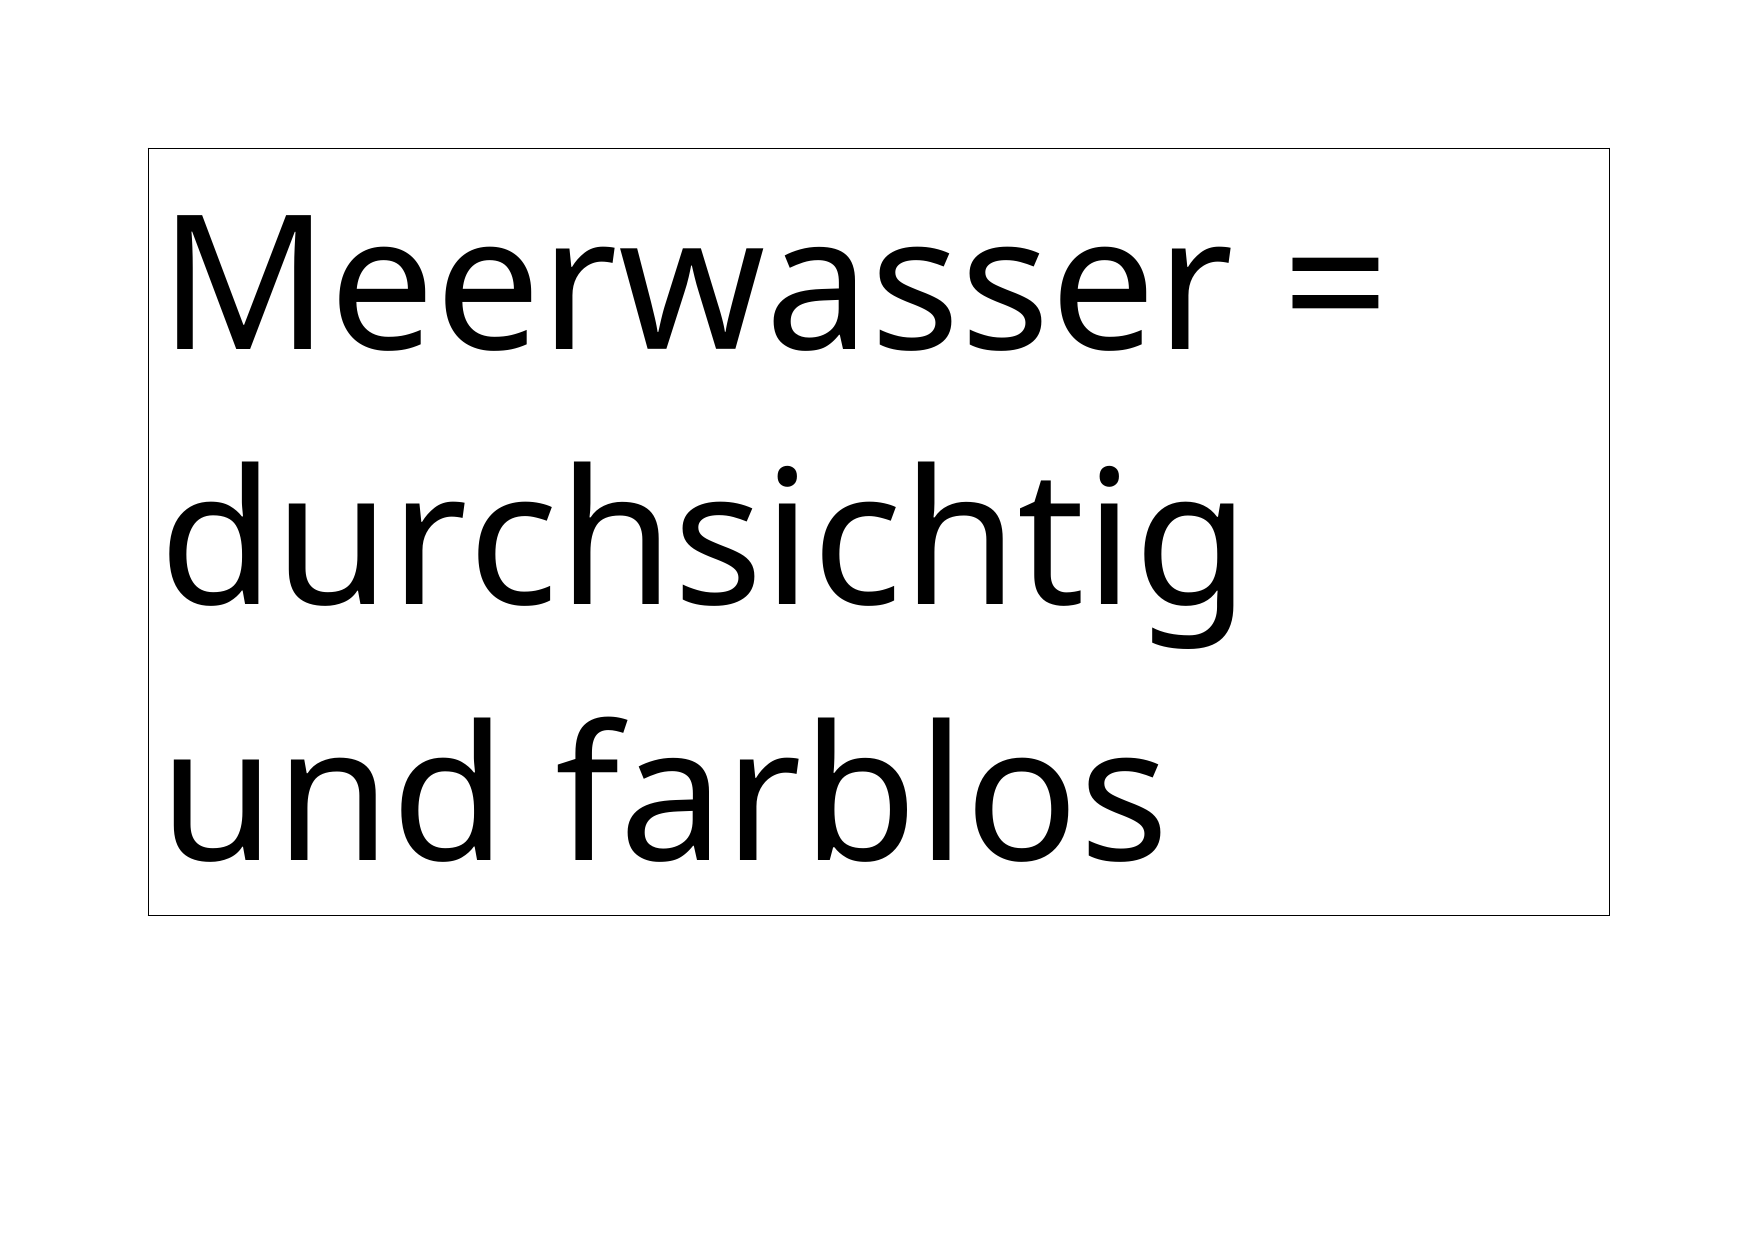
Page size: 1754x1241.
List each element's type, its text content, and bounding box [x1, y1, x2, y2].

table_header Meerwasser = durchsichtig und farblos [149, 149, 1609, 915]
